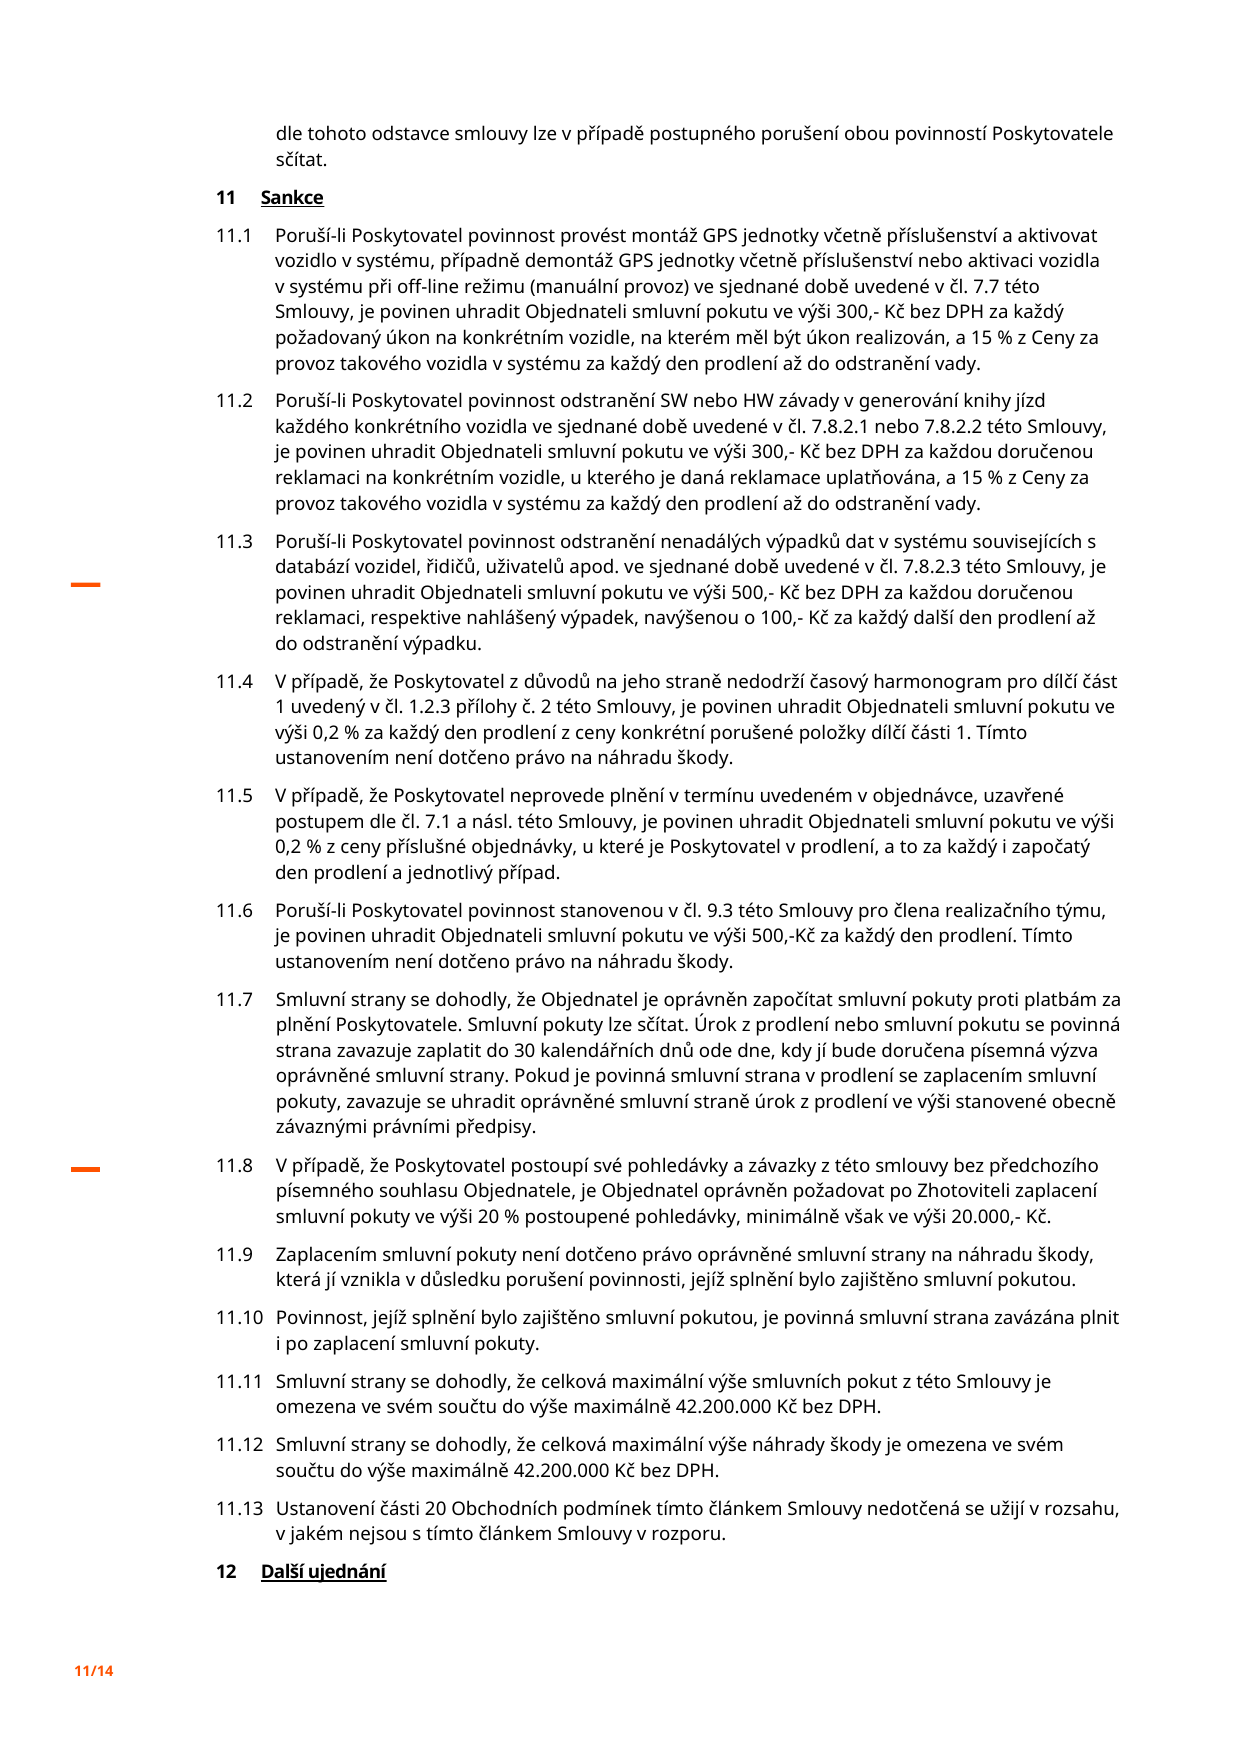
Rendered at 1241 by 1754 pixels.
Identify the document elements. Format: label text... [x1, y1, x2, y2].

subtitle V případě, že Poskytovatel postoupí své pohledávky a závazky z této smlouvy bez předchozího písemného souhlasu Objednatele, je Objednatel oprávněn požadovat po Zhotoviteli zaplacení smluvní pokuty ve výši 20 % postoupené pohledávky, minimálně však ve výši 20.000,- Kč. [216, 1152, 1122, 1228]
subtitle Poruší-li Poskytovatel povinnost stanovenou v čl. 9.3 této Smlouvy pro člena realizačního týmu, je povinen uhradit Objednateli smluvní pokutu ve výši 500,-Kč za každý den prodlení. Tímto ustanovením není dotčeno právo na náhradu škody. [216, 897, 1122, 974]
subtitle Povinnost, jejíž splnění bylo zajištěno smluvní pokutou, je povinná smluvní strana zavázána plnit i po zaplacení smluvní pokuty. [216, 1304, 1122, 1356]
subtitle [216, 121, 1122, 172]
subtitle Smluvní strany se dohodly, že Objednatel je oprávněn započítat smluvní pokuty proti platbám za plnění Poskytovatele. Smluvní pokuty lze sčítat. Úrok z prodlení nebo smluvní pokutu se povinná strana zavazuje zaplatit do 30 kalendářních dnů ode dne, kdy jí bude doručena písemná výzva oprávněné smluvní strany. Pokud je povinná smluvní strana v prodlení se zaplacením smluvní pokuty, zavazuje se uhradit oprávněné smluvní straně úrok z prodlení ve výši stanovené obecně závaznými právními předpisy. [216, 986, 1122, 1139]
subtitle Smluvní strany se dohodly, že celková maximální výše smluvních pokut z této Smlouvy je omezena ve svém součtu do výše maximálně 42.200.000 Kč bez DPH. [216, 1368, 1122, 1419]
subtitle Poruší-li Poskytovatel povinnost odstranění nenadálých výpadků dat v systému souvisejících s databází vozidel, řidičů, uživatelů apod. ve sjednané době uvedené v čl. 7.8.2.3 této Smlouvy, je povinen uhradit Objednateli smluvní pokutu ve výši 500,- Kč bez DPH za každou doručenou reklamaci, respektive nahlášený výpadek, navýšenou o 100,- Kč za každý další den prodlení až do odstranění výpadku. [216, 528, 1122, 656]
subtitle Smluvní strany se dohodly, že celková maximální výše náhrady škody je omezena ve svém součtu do výše maximálně 42.200.000 Kč bez DPH. [216, 1432, 1122, 1483]
subtitle V případě, že Poskytovatel z důvodů na jeho straně nedodrží časový harmonogram pro dílčí část 1 uvedený v čl. 1.2.3 přílohy č. 2 této Smlouvy, je povinen uhradit Objednateli smluvní pokutu ve výši 0,2 % za každý den prodlení z ceny konkrétní porušené položky dílčí části 1. Tímto ustanovením není dotčeno právo na náhradu škody. [216, 668, 1122, 770]
subtitle Zaplacením smluvní pokuty není dotčeno právo oprávněné smluvní strany na náhradu škody, která jí vznikla v důsledku porušení povinnosti, jejíž splnění bylo zajištěno smluvní pokutou. [216, 1241, 1122, 1292]
subtitle Ustanovení části 20 Obchodních podmínek tímto článkem Smlouvy nedotčená se užijí v rozsahu, v jakém nejsou s tímto článkem Smlouvy v rozporu. [216, 1495, 1122, 1546]
subtitle Poruší-li Poskytovatel povinnost odstranění SW nebo HW závady v generování knihy jízd každého konkrétního vozidla ve sjednané době uvedené v čl. 7.8.2.1 nebo 7.8.2.2 této Smlouvy, je povinen uhradit Objednateli smluvní pokutu ve výši 300,- Kč bez DPH za každou doručenou reklamaci na konkrétním vozidle, u kterého je daná reklamace uplatňována, a 15 % z Ceny za provoz takového vozidla v systému za každý den prodlení až do odstranění vady. [216, 388, 1122, 515]
subtitle V případě, že Poskytovatel neprovede plnění v termínu uvedeném v objednávce, uzavřené postupem dle čl. 7.1 a násl. této Smlouvy, je povinen uhradit Objednateli smluvní pokutu ve výši 0,2 % z ceny příslušné objednávky, u které je Poskytovatel v prodlení, a to za každý i započatý den prodlení a jednotlivý případ. [216, 783, 1122, 885]
subtitle Další ujednání [216, 1559, 1122, 1584]
subtitle Sankce [216, 184, 1122, 210]
subtitle Poruší-li Poskytovatel povinnost provést montáž GPS jednotky včetně příslušenství a aktivovat vozidlo v systému, případně demontáž GPS jednotky včetně příslušenství nebo aktivaci vozidla v systému při off-line režimu (manuální provoz) ve sjednané době uvedené v čl. 7.7 této Smlouvy, je povinen uhradit Objednateli smluvní pokutu ve výši 300,- Kč bez DPH za každý požadovaný úkon na konkrétním vozidle, na kterém měl být úkon realizován, a 15 % z Ceny za provoz takového vozidla v systému za každý den prodlení až do odstranění vady. [216, 222, 1122, 375]
